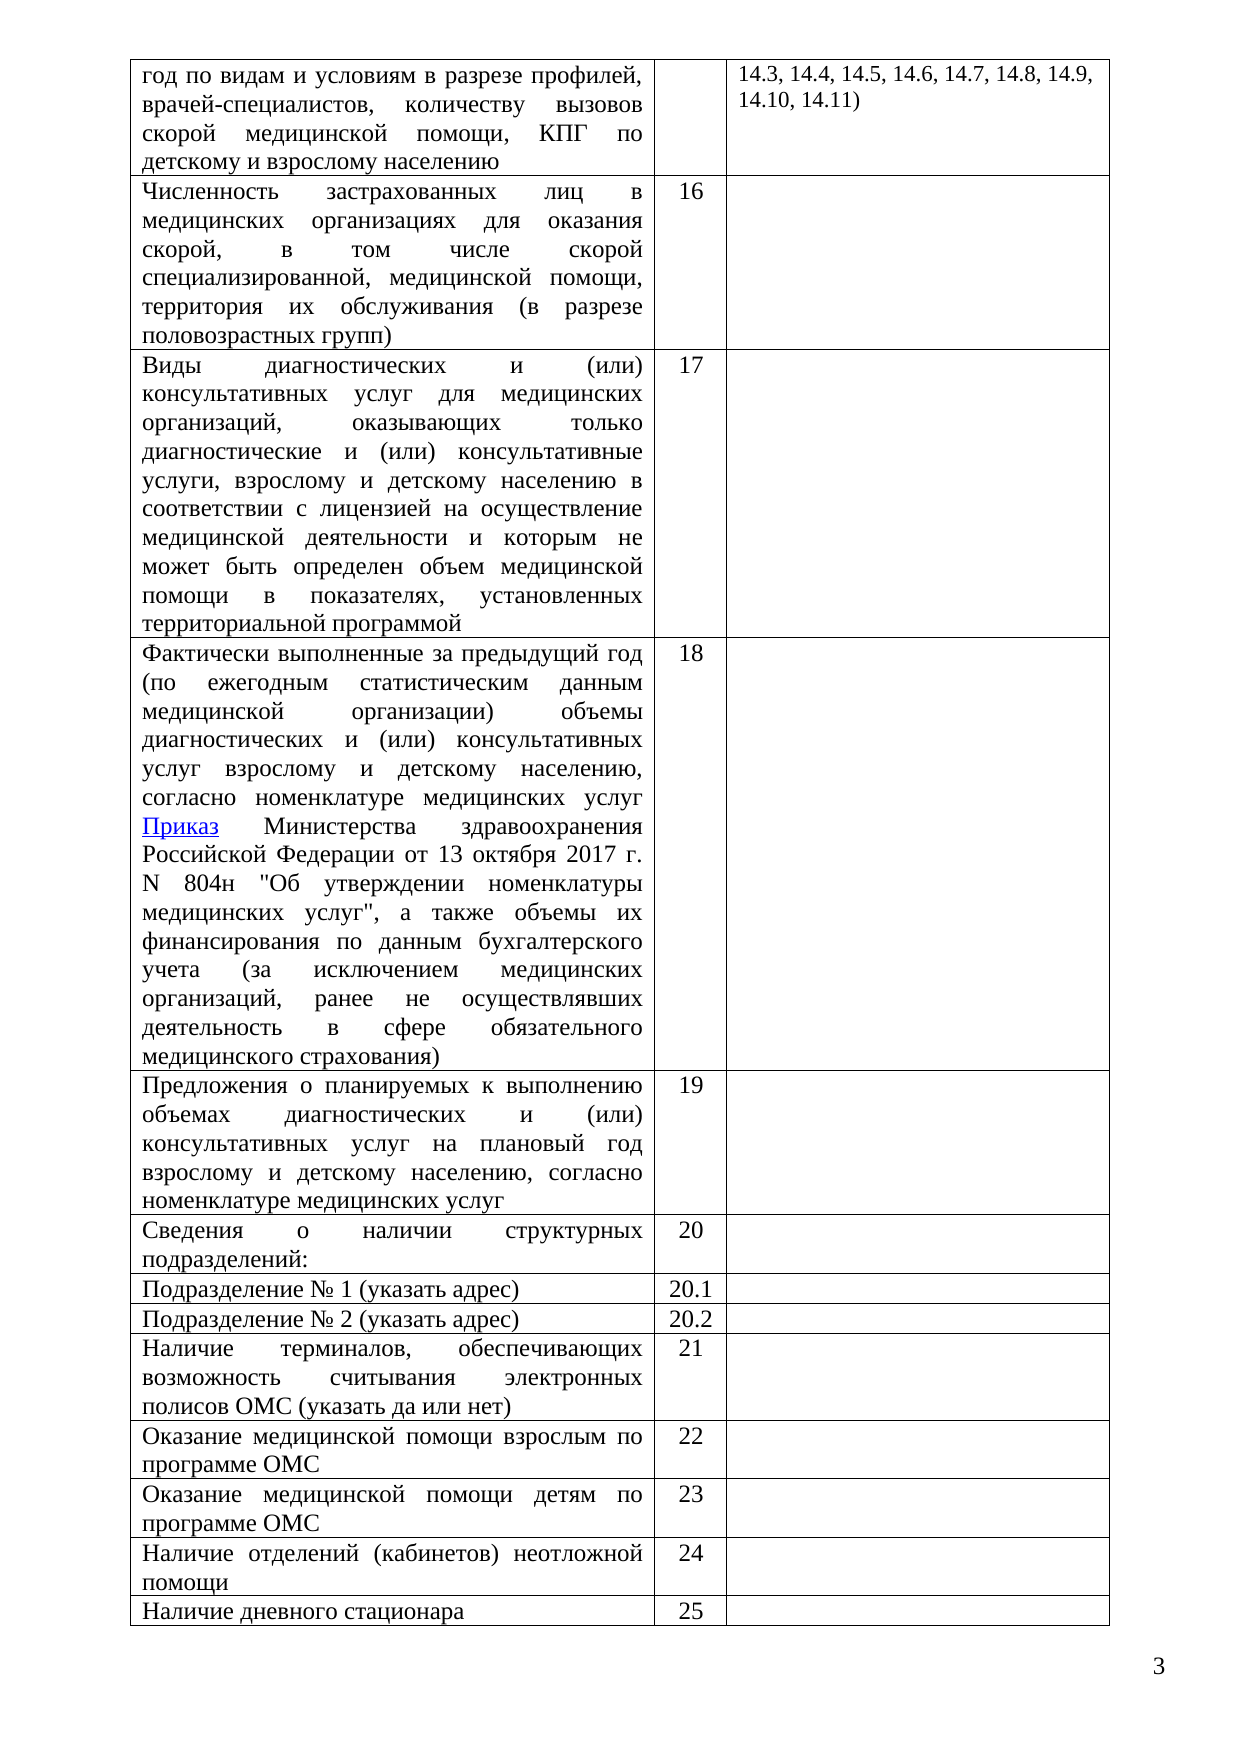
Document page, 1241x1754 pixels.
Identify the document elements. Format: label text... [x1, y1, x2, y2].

table_cell 18 [655, 638, 726, 1069]
table_cell 15 [655, 60, 726, 175]
table_cell [727, 1071, 1109, 1214]
table_cell 21 [655, 1334, 726, 1420]
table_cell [727, 60, 1109, 175]
table_cell Наличие дневного стационара [131, 1596, 654, 1625]
table_cell Наличие отделений (кабинетов) неотложной помощи [131, 1538, 654, 1595]
table_cell [727, 638, 1109, 1069]
table_cell 22 [655, 1421, 726, 1478]
table_cell Оказание медицинской помощи детям по программе ОМС [131, 1479, 654, 1537]
table_cell 25 [655, 1596, 726, 1625]
table_cell 20 [655, 1215, 726, 1273]
table_cell Подразделение № 2 (указать адрес) [131, 1304, 654, 1332]
table_cell 17 [655, 350, 726, 637]
table_cell 16 [655, 176, 726, 349]
table_cell Подразделение № 1 (указать адрес) [131, 1274, 654, 1303]
table_cell Численность застрахованных лиц в медицинских организациях для оказания скорой, в том числе скорой специализированной, медицинской помощи, территория их обслуживания (в разрезе половозрастных групп) [131, 176, 654, 349]
table_cell [727, 1538, 1109, 1595]
table_cell Фактически выполненные за предыдущий год (по ежегодным статистическим данным медицинской организации) объемы диагностических и (или) консультативных услуг взрослому и детскому населению, согласно номенклатуре медицинских услуг Приказ Министерства здравоохранения Российской Федерации от 13 октября 2017 г. N 804н "Об утверждении номенклатуры медицинских услуг", а также объемы их финансирования по данным бухгалтерского учета (за исключением медицинских организаций, ранее не осуществлявших деятельность в сфере обязательного медицинского страхования) [131, 638, 654, 1069]
table_cell [727, 1274, 1109, 1303]
table_cell 20.1 [655, 1274, 726, 1303]
table_cell [727, 1596, 1109, 1625]
table_cell 24 [655, 1538, 726, 1595]
table_cell 20.2 [655, 1304, 726, 1332]
table_cell [727, 1421, 1109, 1478]
table_cell Виды диагностических и (или) консультативных услуг для медицинских организаций, оказывающих только диагностические и (или) консультативные услуги, взрослому и детскому населению в соответствии с лицензией на осуществление медицинской деятельности и которым не может быть определен объем медицинской помощи в показателях, установленных территориальной программой [131, 350, 654, 637]
table_cell 23 [655, 1479, 726, 1537]
table_cell [727, 176, 1109, 349]
table_cell [727, 350, 1109, 637]
table_cell 19 [655, 1071, 726, 1214]
table_cell Сведения о наличии структурных подразделений: [131, 1215, 654, 1273]
table_cell Предложения о планируемых к выполнению объемах диагностических и (или) консультативных услуг на плановый год взрослому и детскому населению, согласно номенклатуре медицинских услуг [131, 1071, 654, 1214]
table_cell [727, 1215, 1109, 1273]
table_cell [727, 1304, 1109, 1332]
table_cell [727, 1334, 1109, 1420]
table_cell [727, 1479, 1109, 1537]
table_cell Оказание медицинской помощи взрослым по программе ОМС [131, 1421, 654, 1478]
table_cell Наличие терминалов, обеспечивающих возможность считывания электронных полисов ОМС (указать да или нет) [131, 1334, 654, 1420]
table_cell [131, 60, 654, 175]
